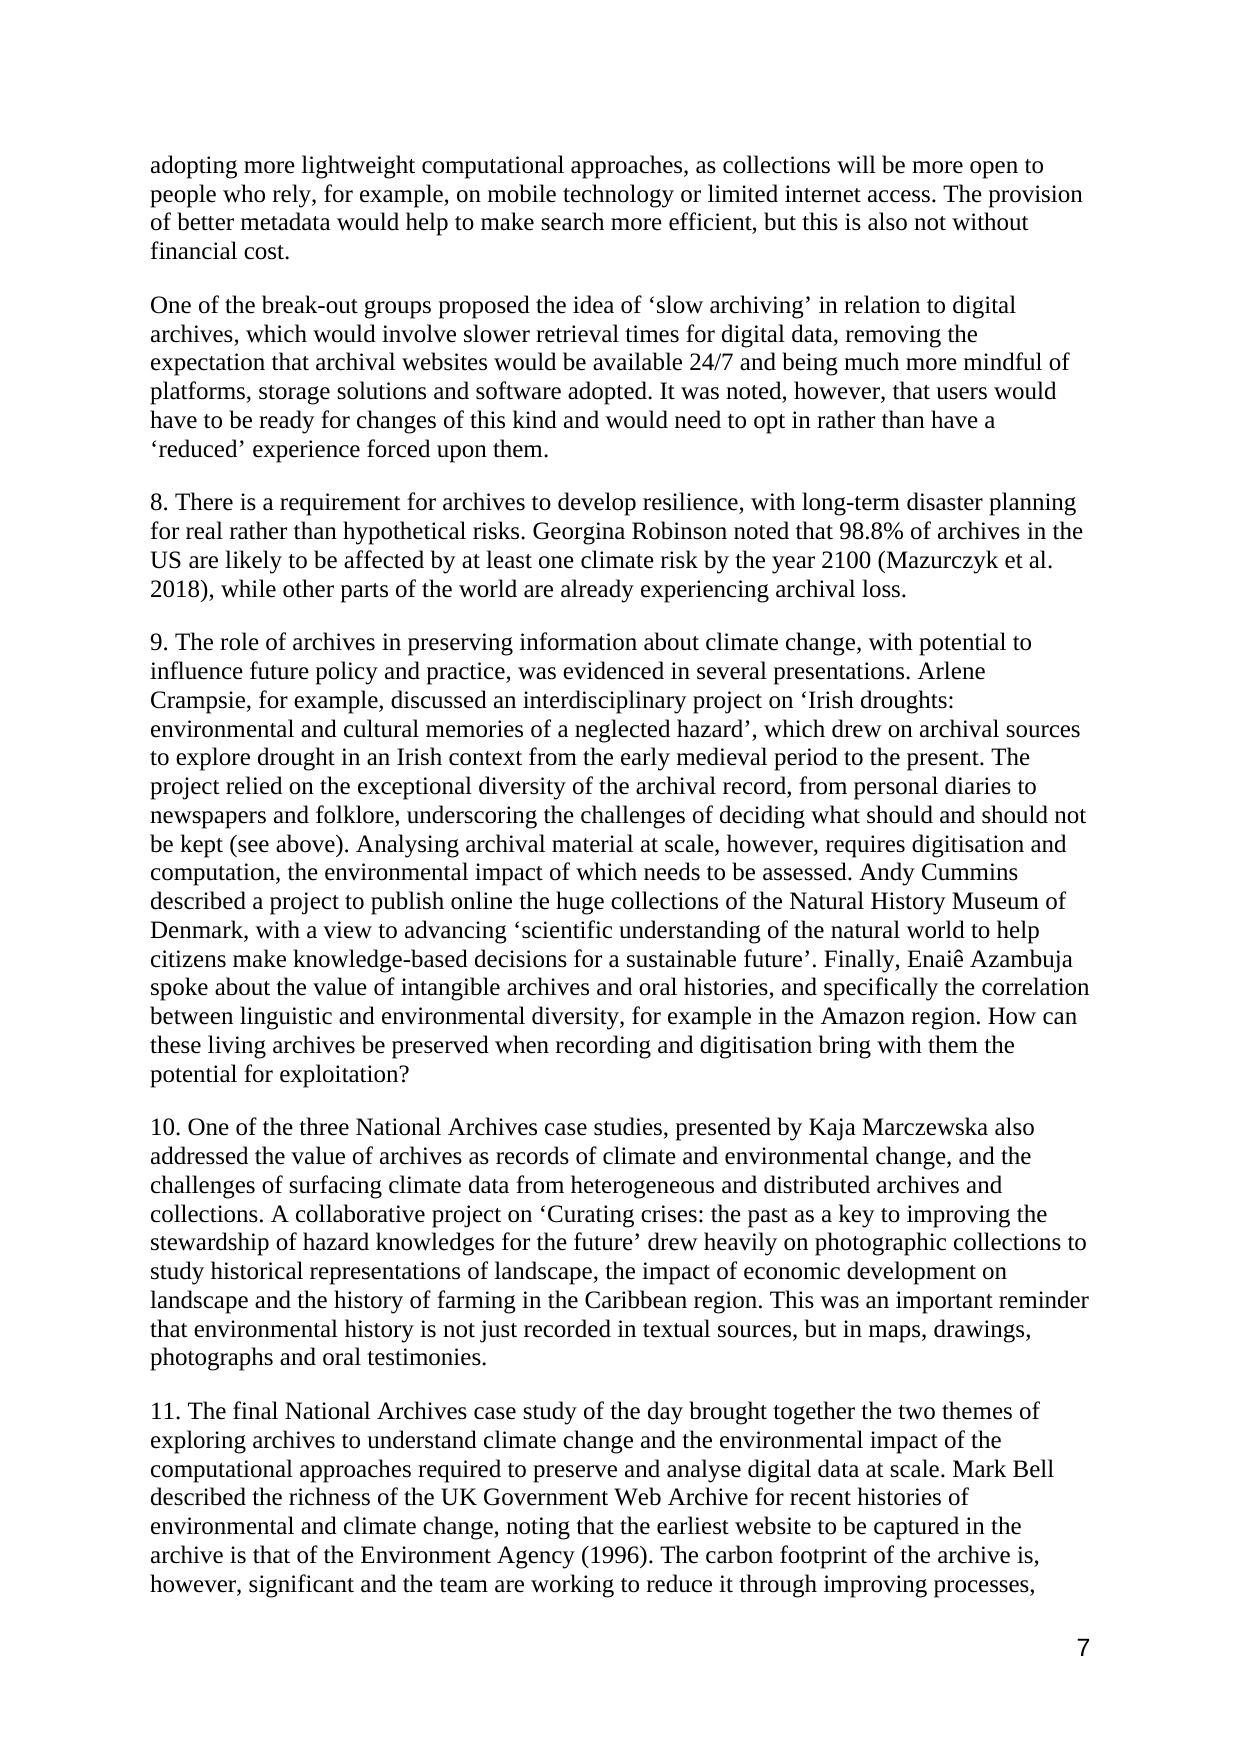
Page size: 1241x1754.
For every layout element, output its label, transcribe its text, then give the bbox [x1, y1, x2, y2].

text One of the break-out groups proposed the idea of ‘slow archiving’ in relation to digital archives, which would involve slower retrieval times for digital data, removing the expectation that archival websites would be available 24/7 and being much more mindful of platforms, storage solutions and software adopted. It was noted, however, that users would have to be ready for changes of this kind and would need to opt in rather than have a ‘reduced’ experience forced upon them. [150, 290, 1090, 462]
text 10. One of the three National Archives case studies, presented by Kaja Marczewska also addressed the value of archives as records of climate and environmental change, and the challenges of surfacing climate data from heterogeneous and distributed archives and collections. A collaborative project on ‘Curating crises: the past as a key to improving the stewardship of hazard knowledges for the future’ drew heavily on photographic collections to study historical representations of landscape, the impact of economic development on landscape and the history of farming in the Caribbean region. This was an important reminder that environmental history is not just recorded in textual sources, but in maps, drawings, photographs and oral testimonies. [150, 1112, 1090, 1371]
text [150, 150, 1090, 265]
text 9. The role of archives in preserving information about climate change, with potential to influence future policy and practice, was evidenced in several presentations. Arlene Crampsie, for example, discussed an interdisciplinary project on ‘Irish droughts: environmental and cultural memories of a neglected hazard’, which drew on archival sources to explore drought in an Irish context from the early medieval period to the present. The project relied on the exceptional diversity of the archival record, from personal diaries to newspapers and folklore, underscoring the challenges of deciding what should and should not be kept (see above). Analysing archival material at scale, however, requires digitisation and computation, the environmental impact of which needs to be assessed. Andy Cummins described a project to publish online the huge collections of the Natural History Museum of Denmark, with a view to advancing ‘scientific understanding of the natural world to help citizens make knowledge-based decisions for a sustainable future’. Finally, Enaiê Azambuja spoke about the value of intangible archives and oral histories, and specifically the correlation between linguistic and environmental diversity, for example in the Amazon region. How can these living archives be preserved when recording and digitisation bring with them the potential for exploitation? [150, 627, 1090, 1087]
text 8. There is a requirement for archives to develop resilience, with long-term disaster planning for real rather than hypothetical risks. Georgina Robinson noted that 98.8% of archives in the US are likely to be affected by at least one climate risk by the year 2100 (Mazurczyk et al. 2018), while other parts of the world are already experiencing archival loss. [150, 487, 1090, 602]
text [150, 1396, 1090, 1597]
